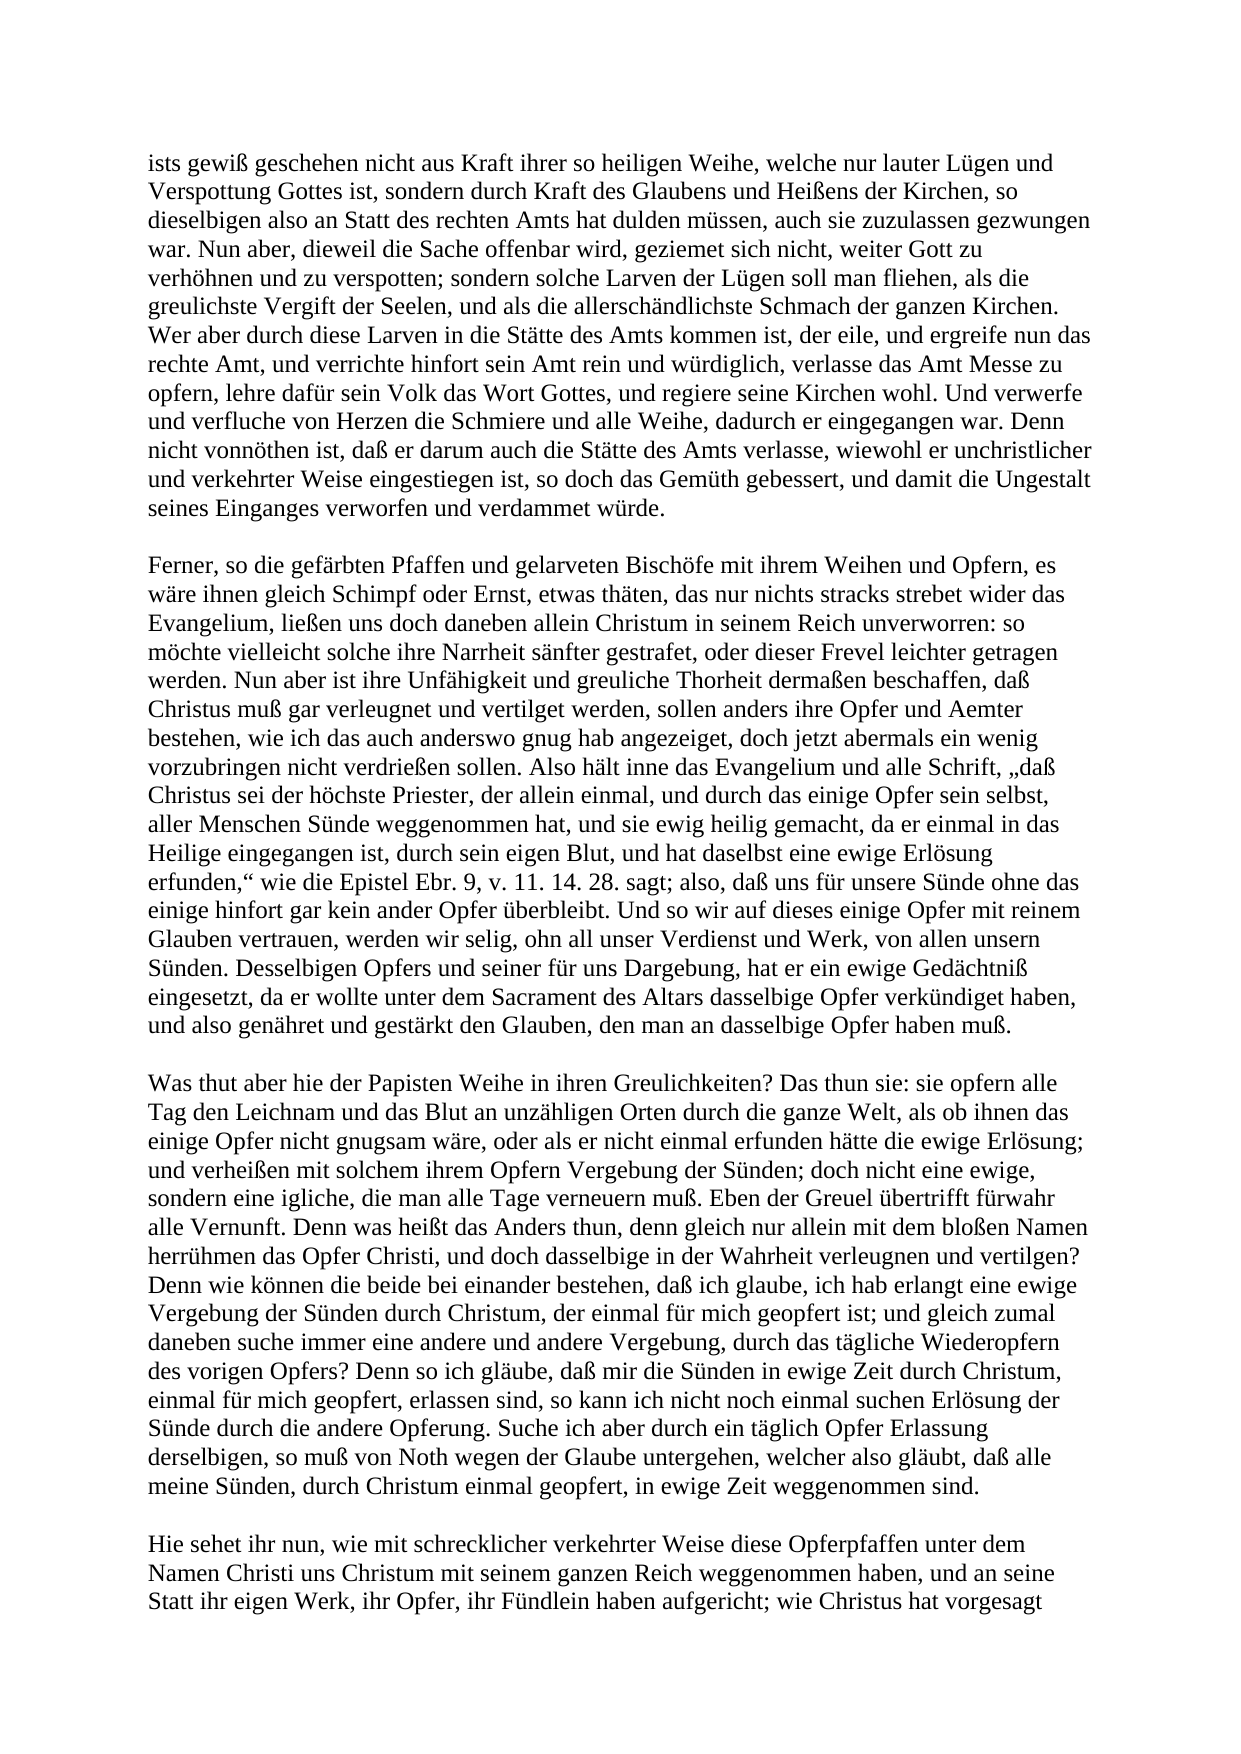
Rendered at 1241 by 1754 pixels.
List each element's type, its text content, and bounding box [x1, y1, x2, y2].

text Ferner, so die gefärbten Pfaffen und gelarveten Bischöfe mit ihrem Weihen und Opfern, es wäre ihnen gleich Schimpf oder Ernst, etwas thäten, das nur nichts stracks strebet wider das Evangelium, ließen uns doch daneben allein Christum in seinem Reich unverworren: so möchte vielleicht solche ihre Narrheit sänfter gestrafet, oder dieser Frevel leichter getragen werden. Nun aber ist ihre Unfähigkeit und greuliche Thorheit dermaßen beschaffen, daß Christus muß gar verleugnet und vertilget werden, sollen anders ihre Opfer und Aemter bestehen, wie ich das auch anderswo gnug hab angezeiget, doch jetzt abermals ein wenig vorzubringen nicht verdrießen sollen. Also hält inne das Evangelium und alle Schrift, „daß Christus sei der höchste Priester, der allein einmal, und durch das einige Opfer sein selbst, aller Menschen Sünde weggenommen hat, und sie ewig heilig gemacht, da er einmal in das Heilige eingegangen ist, durch sein eigen Blut, und hat daselbst eine ewige Erlösung erfunden,“ wie die Epistel Ebr. 9, v. 11. 14. 28. sagt; also, daß uns für unsere Sünde ohne das einige hinfort gar kein ander Opfer überbleibt. Und so wir auf dieses einige Opfer mit reinem Glauben vertrauen, werden wir selig, ohn all unser Verdienst und Werk, von allen unsern Sünden. Desselbigen Opfers und seiner für uns Dargebung, hat er ein ewige Gedächtniß eingesetzt, da er wollte unter dem Sacrament des Altars dasselbige Opfer verkündiget haben, und also genähret und gestärkt den Glauben, den man an dasselbige Opfer haben muß. [148, 551, 1093, 1039]
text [148, 1529, 1093, 1615]
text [148, 148, 1093, 521]
text Was thut aber hie der Papisten Weihe in ihren Greulichkeiten? Das thun sie: sie opfern alle Tag den Leichnam und das Blut an unzähligen Orten durch die ganze Welt, als ob ihnen das einige Opfer nicht gnugsam wäre, oder als er nicht einmal erfunden hätte die ewige Erlösung; und verheißen mit solchem ihrem Opfern Vergebung der Sünden; doch nicht eine ewige, sondern eine igliche, die man alle Tage verneuern muß. Eben der Greuel übertrifft fürwahr alle Vernunft. Denn was heißt das Anders thun, denn gleich nur allein mit dem bloßen Namen herrühmen das Opfer Christi, und doch dasselbige in der Wahrheit verleugnen und vertilgen? Denn wie können die beide bei einander bestehen, daß ich glaube, ich hab erlangt eine ewige Vergebung der Sünden durch Christum, der einmal für mich geopfert ist; und gleich zumal daneben suche immer eine andere und andere Vergebung, durch das tägliche Wiederopfern des vorigen Opfers? Denn so ich gläube, daß mir die Sünden in ewige Zeit durch Christum, einmal für mich geopfert, erlassen sind, so kann ich nicht noch einmal suchen Erlösung der Sünde durch die andere Opferung. Suche ich aber durch ein täglich Opfer Erlassung derselbigen, so muß von Noth wegen der Glaube untergehen, welcher also gläubt, daß alle meine Sünden, durch Christum einmal geopfert, in ewige Zeit weggenommen sind. [148, 1068, 1093, 1500]
